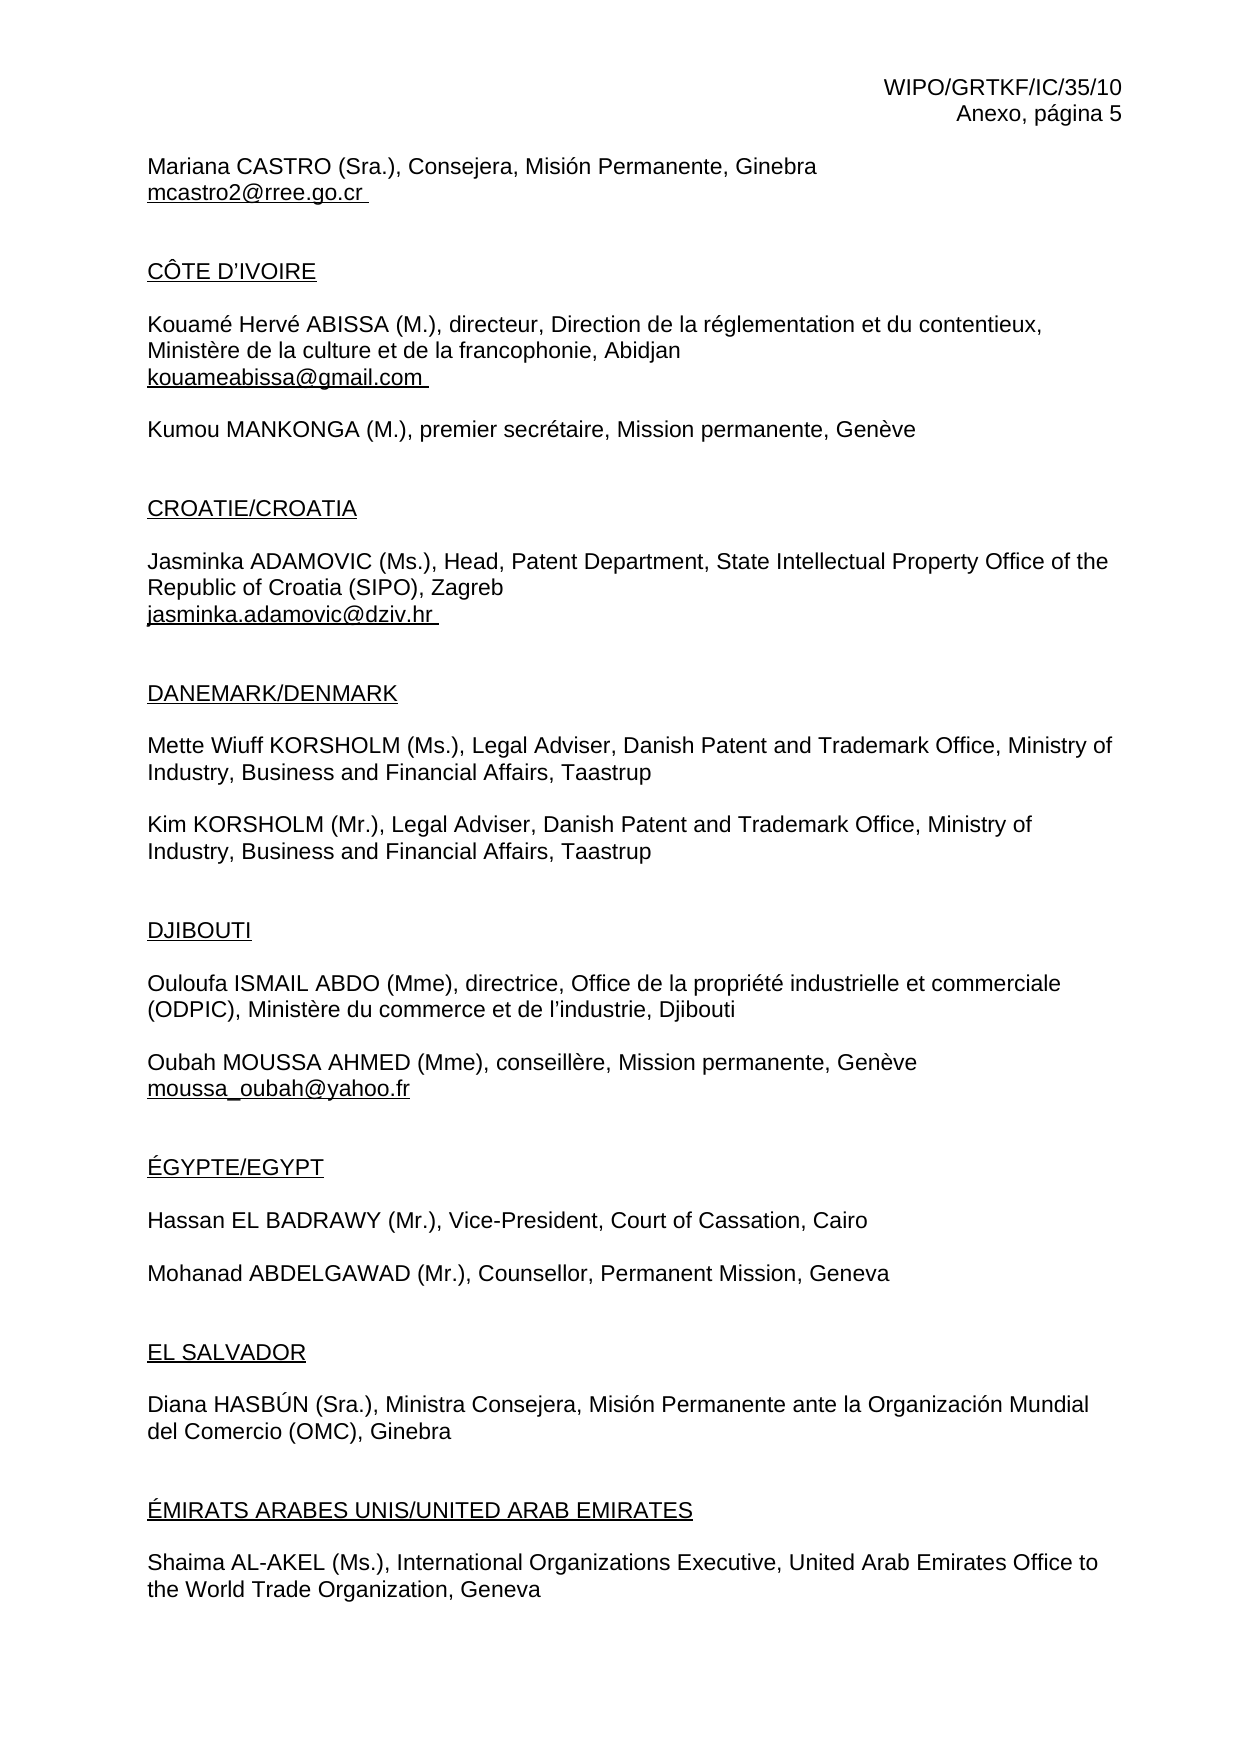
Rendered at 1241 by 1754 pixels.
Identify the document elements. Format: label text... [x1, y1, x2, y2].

text Mette Wiuff KORSHOLM (Ms.), Legal Adviser, Danish Patent and Trademark Office, Ministry of Industry, Business and Financial Affairs, Taastrup [147, 732, 1122, 785]
text Mohanad ABDELGAWAD (Mr.), Counsellor, Permanent Mission, Geneva [147, 1259, 1122, 1286]
text Hassan EL BADRAWY (Mr.), Vice-President, Court of Cassation, Cairo [147, 1207, 1122, 1233]
text kouameabissa@gmail.com [147, 363, 1122, 390]
text Oubah MOUSSA AHMED (Mme), conseillère, Mission permanente, Genève [147, 1049, 1122, 1075]
text ÉMIRATS ARABES UNIS/UNITED ARAB EMIRATES [147, 1497, 1122, 1523]
text Diana HASBÚN (Sra.), Ministra Consejera, Misión Permanente ante la Organización Mundial del Comercio (OMC), Ginebra [147, 1391, 1122, 1444]
text Ouloufa ISMAIL ABDO (Mme), directrice, Office de la propriété industrielle et commerciale (ODPIC), Ministère du commerce et de l’industrie, Djibouti [147, 969, 1122, 1022]
text Kouamé Hervé ABISSA (M.), directeur, Direction de la réglementation et du contentieux, Ministère de la culture et de la francophonie, Abidjan [147, 311, 1122, 363]
text DANEMARK/DENMARK [147, 680, 1122, 706]
text mcastro2@rree.go.cr [147, 179, 1122, 205]
text Shaima AL-AKEL (Ms.), International Organizations Executive, United Arab Emirates Office to the World Trade Organization, Geneva [147, 1549, 1122, 1602]
text CROATIE/CROATIA [147, 495, 1122, 522]
text Jasminka ADAMOVIC (Ms.), Head, Patent Department, State Intellectual Property Office of the Republic of Croatia (SIPO), Zagreb [147, 548, 1122, 601]
text jasminka.adamovic@dziv.hr [147, 601, 1122, 627]
text EL SALVADOR [147, 1338, 1122, 1365]
text ÉGYPTE/EGYPT [147, 1154, 1122, 1180]
text Kumou MANKONGA (M.), premier secrétaire, Mission permanente, Genève [147, 416, 1122, 442]
text moussa_oubah@yahoo.fr [147, 1075, 1122, 1101]
text CÔTE D’IVOIRE [147, 258, 1122, 284]
text DJIBOUTI [147, 917, 1122, 943]
text Mariana CASTRO (Sra.), Consejera, Misión Permanente, Ginebra [147, 153, 1122, 179]
text Kim KORSHOLM (Mr.), Legal Adviser, Danish Patent and Trademark Office, Ministry of Industry, Business and Financial Affairs, Taastrup [147, 811, 1122, 864]
